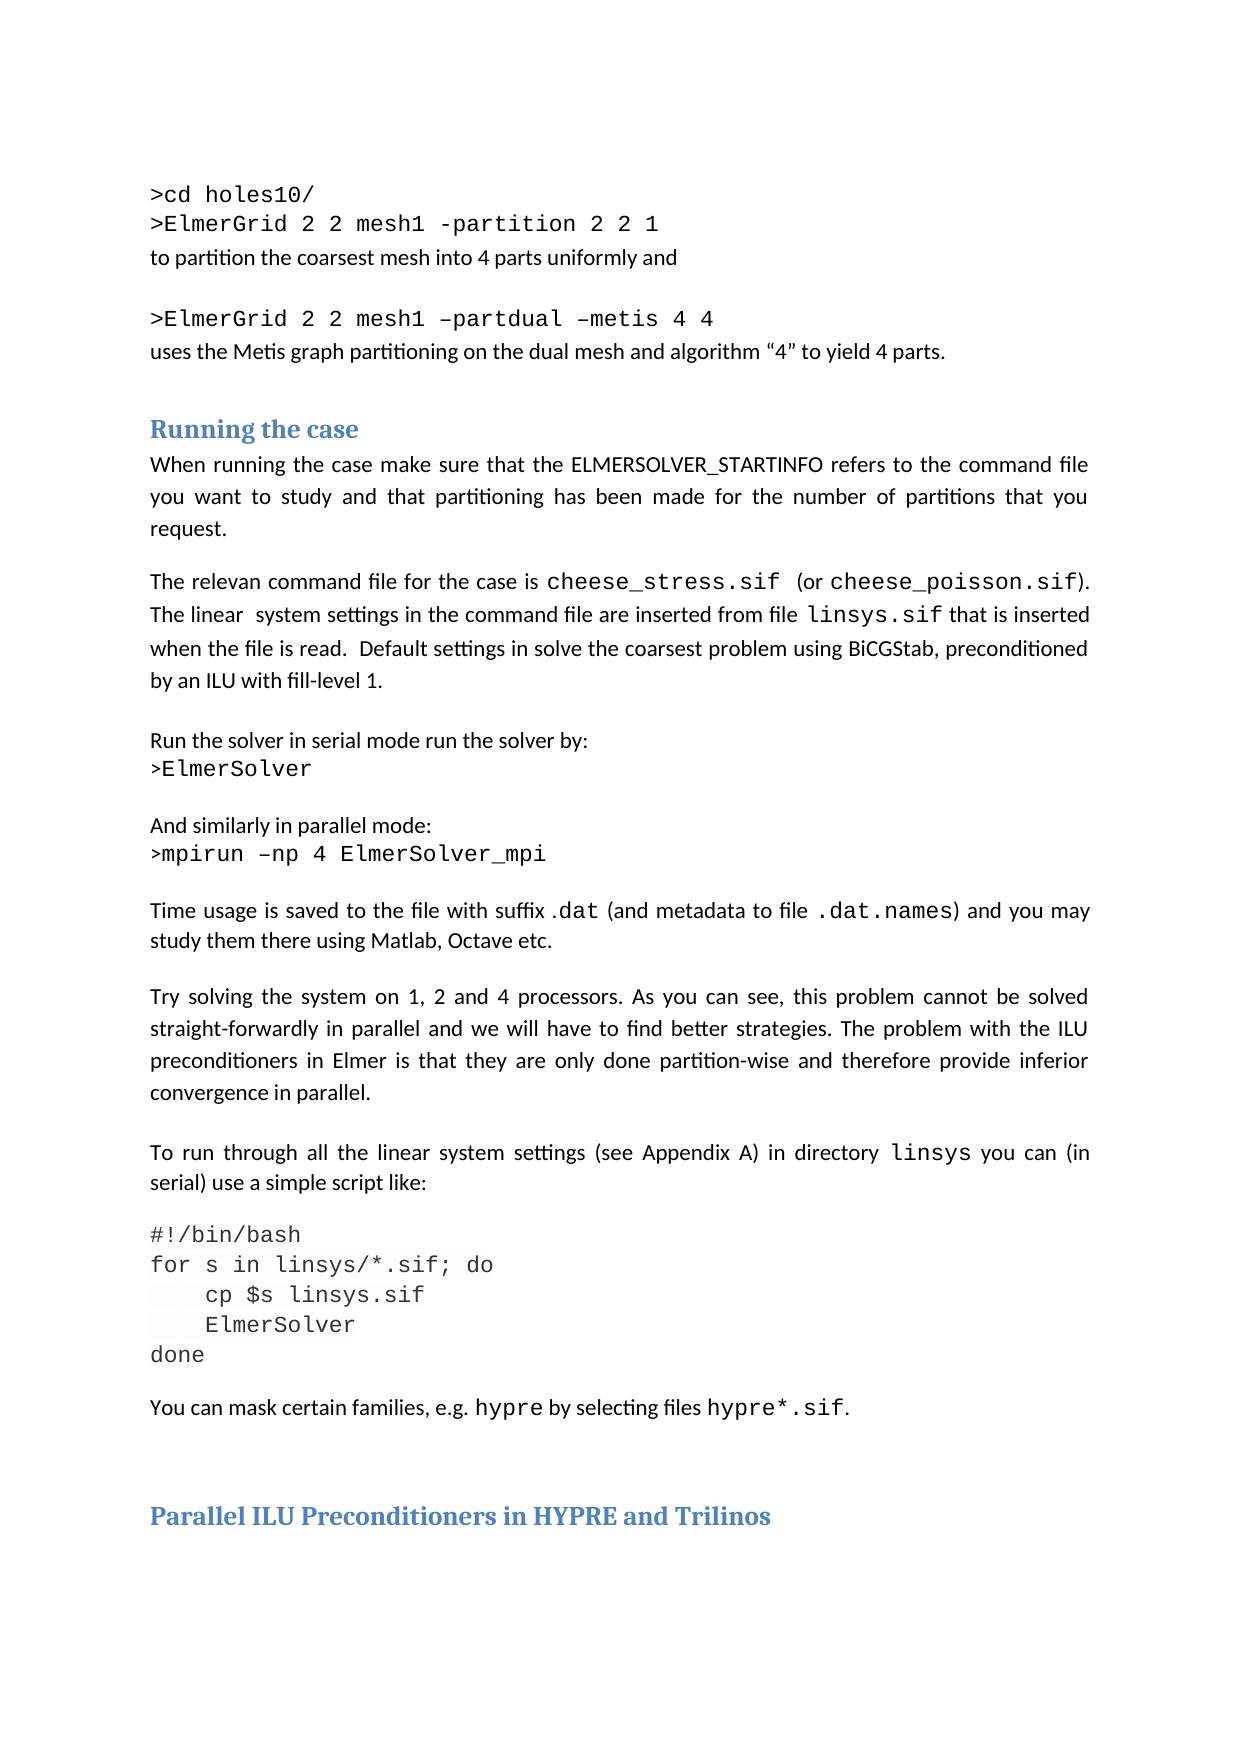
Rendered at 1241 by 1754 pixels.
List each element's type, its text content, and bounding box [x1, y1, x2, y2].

text >cd holes10/ [150, 183, 1090, 209]
subtitle Running the case [150, 414, 1090, 445]
text When running the case make sure that the ELMERSOLVER_STARTINFO refers to the command file you want to study and that partitioning has been made for the number of partitions that you request. [150, 450, 1090, 542]
text The relevan command file for the case is cheese_stress.sif (or cheese_poisson.sif). The linear system settings in the command file are inserted from file linsys.sif that is inserted when the file is read. Default settings in solve the coarsest problem using BiCGStab, preconditioned by an ILU with fill-level 1. [150, 567, 1090, 694]
text >ElmerGrid 2 2 mesh1 -partition 2 2 1 [150, 213, 1090, 239]
text Run the solver in serial mode run the solver by: [150, 726, 1090, 754]
text >ElmerGrid 2 2 mesh1 –partdual –metis 4 4 [150, 307, 1090, 333]
text You can mask certain families, e.g. hypre by selecting files hypre*.sif. [150, 1393, 1090, 1423]
text Time usage is saved to the file with suffix .dat (and metadata to file .dat.names) and you may study them there using Matlab, Octave etc. [150, 897, 1090, 954]
text >ElmerSolver [150, 754, 1090, 811]
text And similarly in parallel mode: [150, 811, 1090, 839]
subtitle Parallel ILU Preconditioners in HYPRE and Trilinos [150, 1501, 1090, 1532]
text to partition the coarsest mesh into 4 parts uniformly and [150, 243, 1090, 271]
text #!/bin/bash for s in linsys/*.sif; do cp $s linsys.sif ElmerSolver done [150, 1224, 1090, 1369]
text To run through all the linear system settings (see Appendix A) in directory linsys you can (in serial) use a simple script like: [150, 1138, 1090, 1196]
text uses the Metis graph partitioning on the dual mesh and algorithm “4” to yield 4 parts. [150, 337, 1090, 365]
text >mpirun –np 4 ElmerSolver_mpi [150, 839, 1090, 868]
text Try solving the system on 1, 2 and 4 processors. As you can see, this problem cannot be solved straight-forwardly in parallel and we will have to find better strategies. The problem with the ILU preconditioners in Elmer is that they are only done partition-wise and therefore provide inferior convergence in parallel. [150, 982, 1090, 1106]
